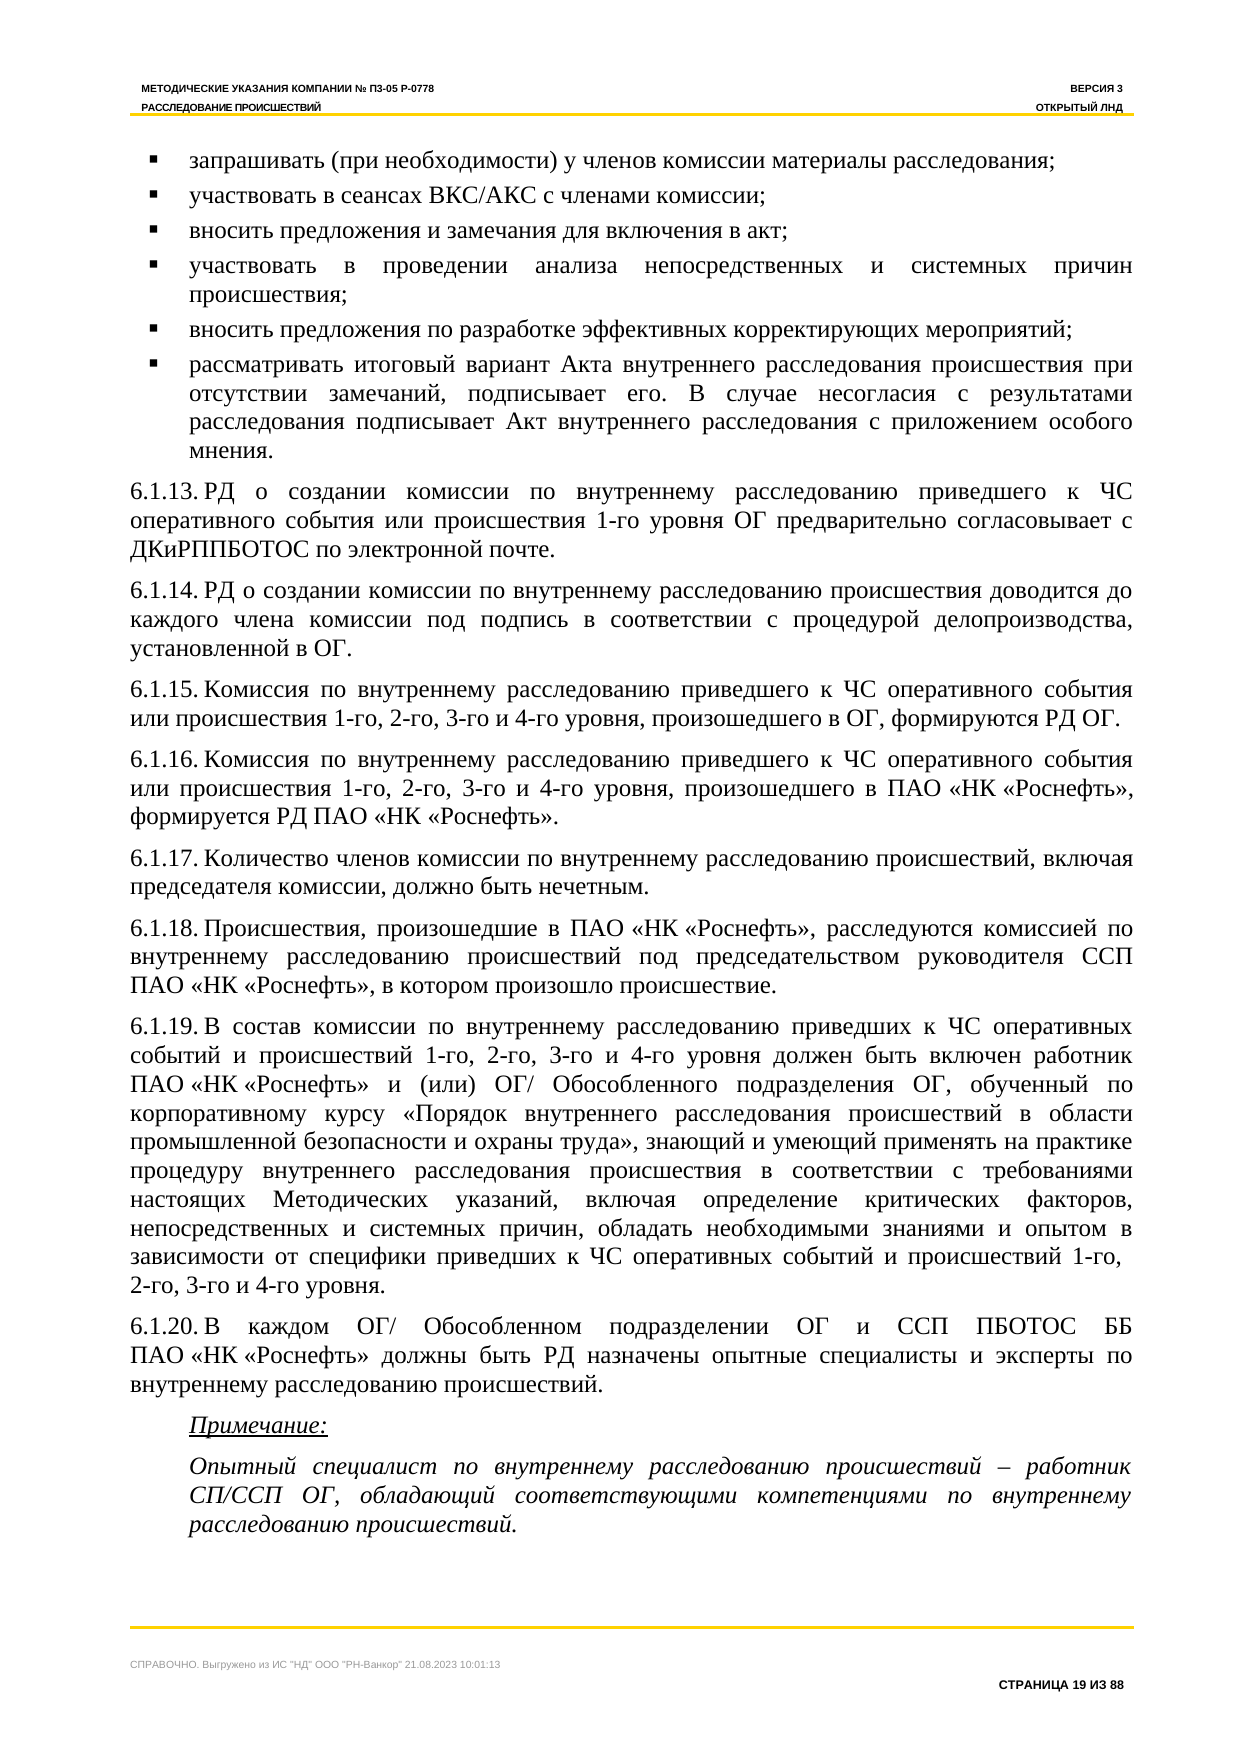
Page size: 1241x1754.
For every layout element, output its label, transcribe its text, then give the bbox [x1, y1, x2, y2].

list РД о создании комиссии по внутреннему расследованию приведшего к ЧС оперативного события или происшествия 1-го уровня ОГ предварительно согласовывает с ДКиРППБОТОС по электронной почте. [130, 476, 1134, 563]
list участвовать в проведении анализа непосредственных и системных причин происшествия; [148, 250, 1134, 308]
list Примечание: [189, 1410, 1134, 1439]
list запрашивать (при необходимости) у членов комиссии материалы расследования; [148, 145, 1134, 174]
list участвовать в сеансах ВКС/АКС с членами комиссии; [148, 180, 1134, 209]
list вносить предложения по разработке эффективных корректирующих мероприятий; [148, 314, 1134, 343]
list РД о создании комиссии по внутреннему расследованию происшествия доводится до каждого члена комиссии под подпись в соответствии с процедурой делопроизводства, установленной в ОГ. [130, 575, 1134, 661]
list В состав комиссии по внутреннему расследованию приведших к ЧС оперативных событий и происшествий 1-го, 2-го, 3-го и 4-го уровня должен быть включен работник ПАО «НК «Роснефть» и (или) ОГ/ Обособленного подразделения ОГ, обученный по корпоративному курсу «Порядок внутреннего расследования происшествий в области промышленной безопасности и охраны труда», знающий и умеющий применять на практике процедуру внутреннего расследования происшествия в соответствии с требованиями настоящих Методических указаний, включая определение критических факторов, непосредственных и системных причин, обладать необходимыми знаниями и опытом в зависимости от специфики приведших к ЧС оперативных событий и происшествий 1-го, 2-го, 3-го и 4-го уровня. [130, 1011, 1134, 1299]
list Опытный специалист по внутреннему расследованию происшествий – работник СП/ССП ОГ, обладающий соответствующими компетенциями по внутреннему расследованию происшествий. [189, 1451, 1134, 1538]
list вносить предложения и замечания для включения в акт; [148, 215, 1134, 244]
list Комиссия по внутреннему расследованию приведшего к ЧС оперативного события или происшествия 1-го, 2-го, 3-го и 4-го уровня, произошедшего в ОГ, формируются РД ОГ. [130, 674, 1134, 731]
list В каждом ОГ/ Обособленном подразделении ОГ и ССП ПБОТОС ББ ПАО «НК «Роснефть» должны быть РД назначены опытные специалисты и эксперты по внутреннему расследованию происшествий. [130, 1311, 1134, 1398]
list Количество членов комиссии по внутреннему расследованию происшествий, включая председателя комиссии, должно быть нечетным. [130, 843, 1134, 900]
list Происшествия, произошедшие в ПАО «НК «Роснефть», расследуются комиссией по внутреннему расследованию происшествий под председательством руководителя ССП ПАО «НК «Роснефть», в котором произошло происшествие. [130, 913, 1134, 999]
list рассматривать итоговый вариант Акта внутреннего расследования происшествия при отсутствии замечаний, подписывает его. В случае несогласия с результатами расследования подписывает Акт внутреннего расследования с приложением особого мнения. [148, 349, 1134, 464]
list Комиссия по внутреннему расследованию приведшего к ЧС оперативного события или происшествия 1-го, 2-го, 3-го и 4-го уровня, произошедшего в ПАО «НК «Роснефть», формируется РД ПАО «НК «Роснефть». [130, 744, 1134, 830]
